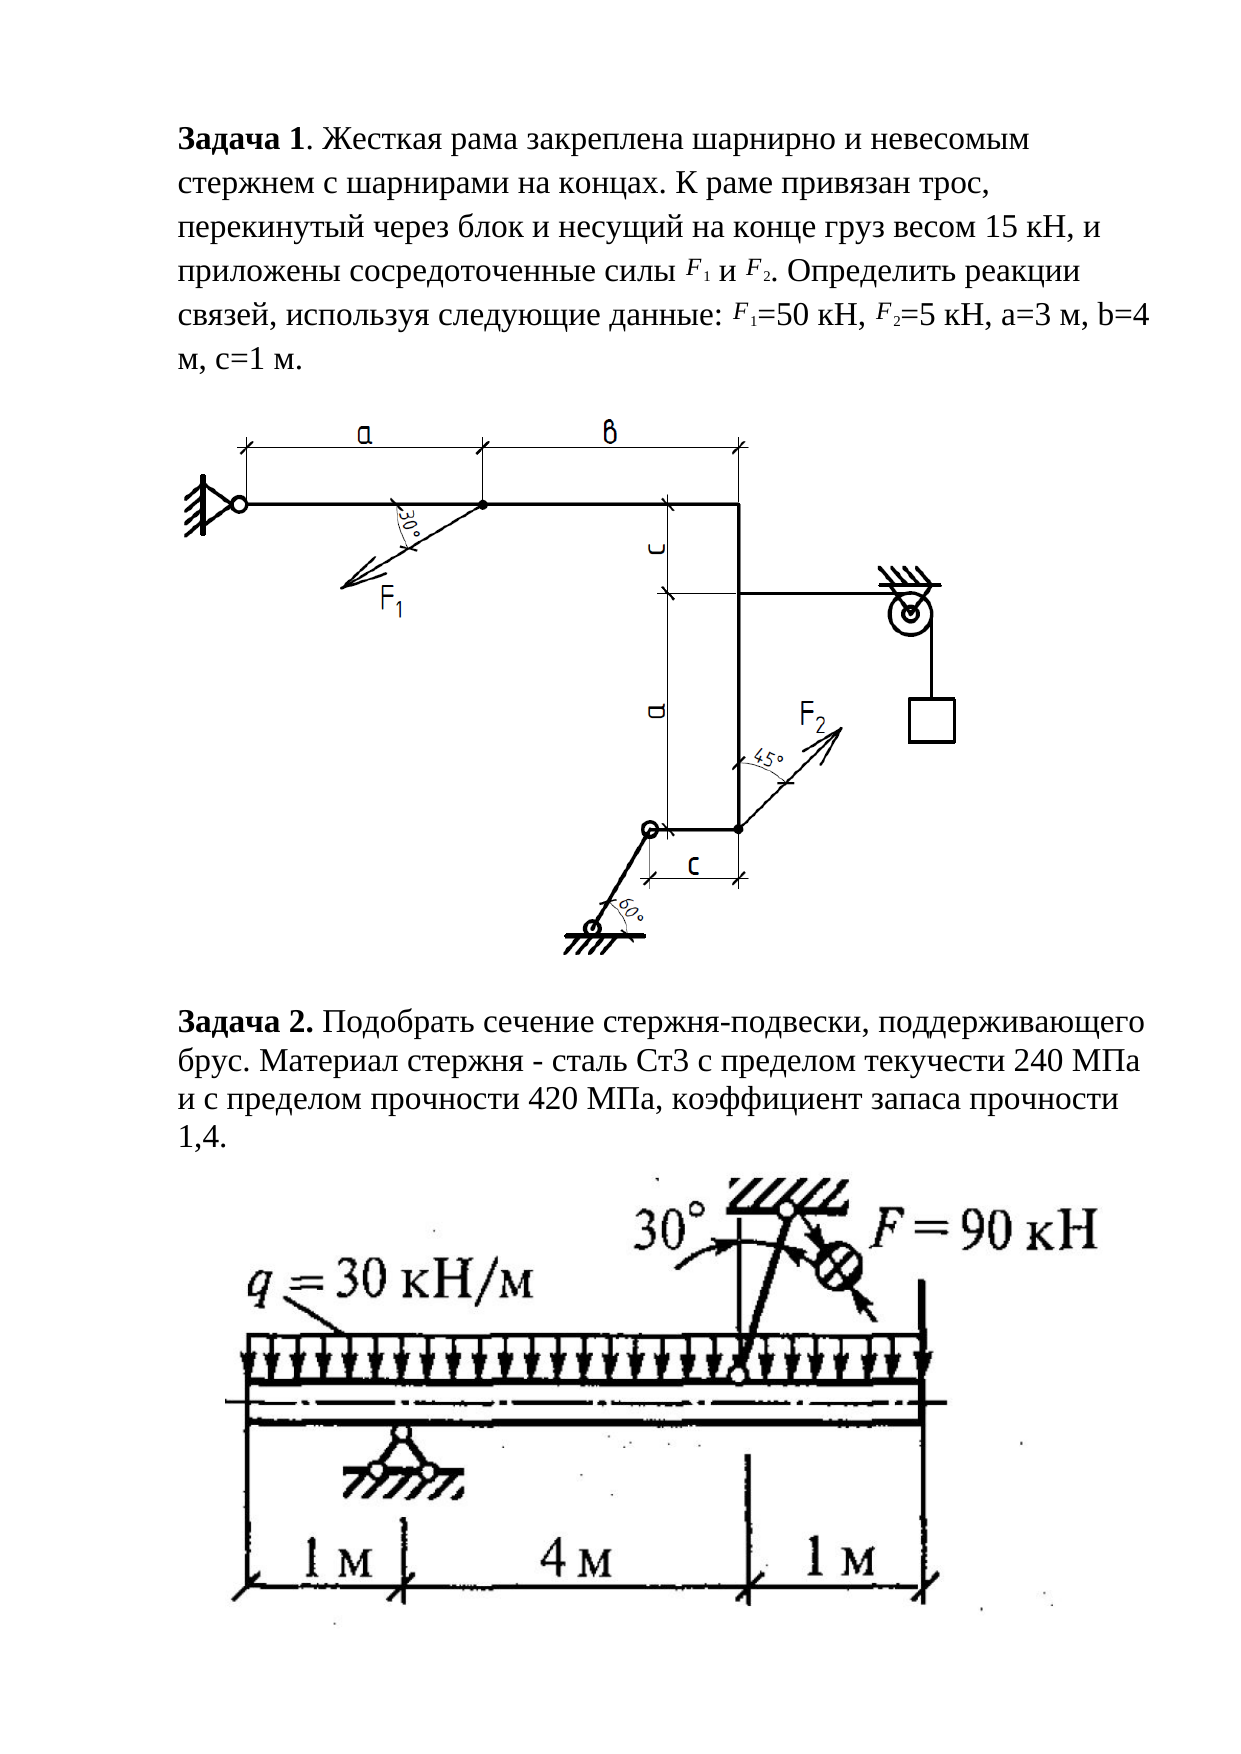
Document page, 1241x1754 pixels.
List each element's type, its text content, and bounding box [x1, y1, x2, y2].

picture [177, 403, 1007, 977]
text Задача 1. Жесткая рама закреплена шарнирно и невесомым стержнем с шарнирами на концах. К раме привязан трос, перекинутый через блок и несущий на конце груз весом 15 кН, и приложены сосредоточенные силы и . Определить реакции связей, используя следующие данные: =50 кН, =5 кН, а=3 м, b=4 м, c=1 м. [177, 118, 1152, 377]
text Задача 2. Подобрать сечение стержня-подвески, поддерживающего брус. Материал стержня - сталь Ст3 с пределом текучести 240 МПа и с пределом прочности 420 МПа, коэффициент запаса прочности 1,4. [177, 1002, 1152, 1155]
picture [225, 1155, 1104, 1629]
